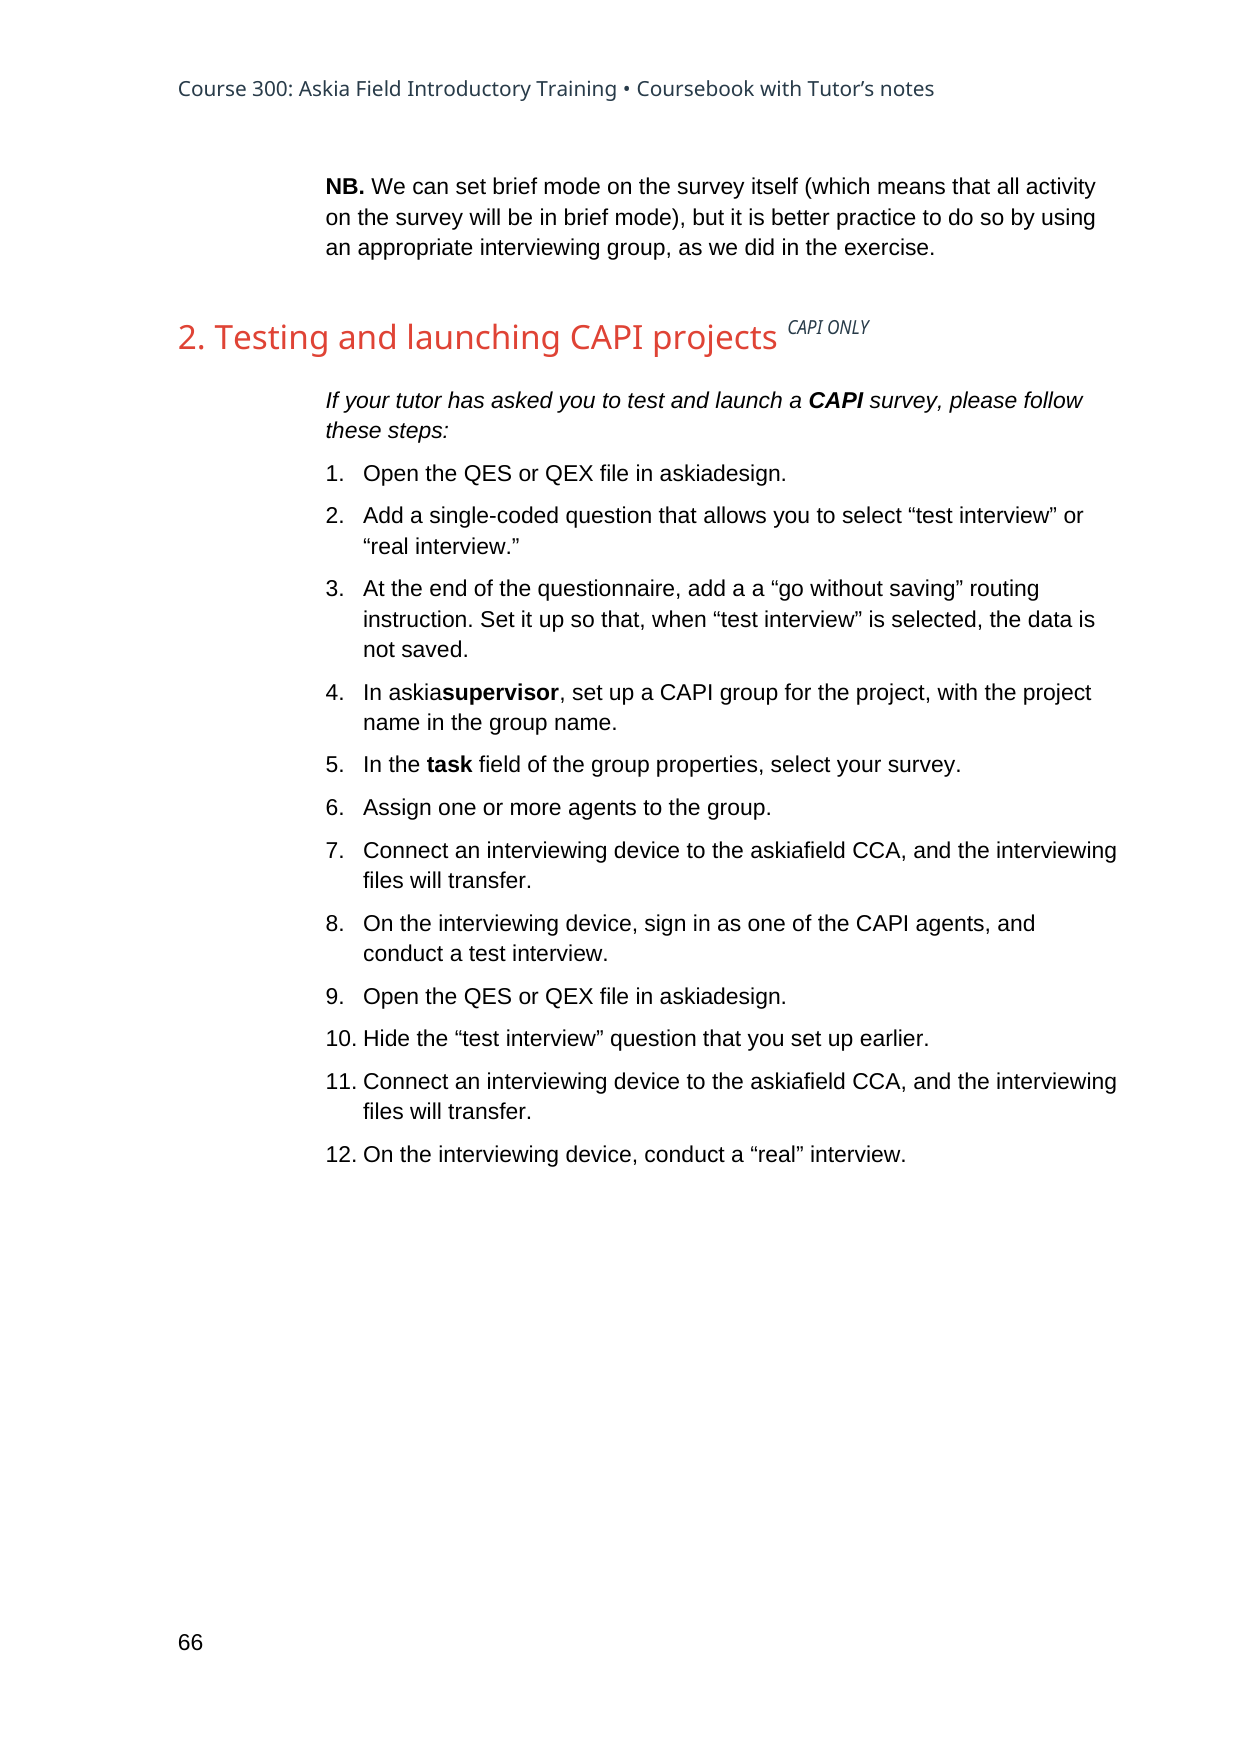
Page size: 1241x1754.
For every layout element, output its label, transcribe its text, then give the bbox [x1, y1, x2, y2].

text 6. Assign one or more agents to the group. [325, 794, 1121, 821]
text 2. Add a single-coded question that allows you to select “test interview” or “real interview.” [325, 502, 1121, 559]
text 11. Connect an interviewing device to the askiafield CCA, and the interviewing files will transfer. [325, 1068, 1121, 1125]
text 1. Open the QES or QEX file in askiadesign. [325, 460, 1121, 486]
text 3. At the end of the questionnaire, add a a “go without saving” routing instruction. Set it up so that, when “test interview” is selected, the data is not saved. [325, 575, 1121, 662]
text 9. Open the QES or QEX file in askiadesign. [325, 983, 1121, 1009]
text 5. In the task field of the group properties, select your survey. [325, 751, 1121, 778]
subtitle 2. Testing and launching CAPI projects CAPI ONLY [178, 314, 1121, 359]
text 4. In askiasupervisor, set up a CAPI group for the project, with the project name in the group name. [325, 678, 1121, 735]
text 10. Hide the “test interview” question that you set up earlier. [325, 1025, 1121, 1052]
text 8. On the interviewing device, sign in as one of the CAPI agents, and conduct a test interview. [325, 910, 1121, 966]
text NB. We can set brief mode on the survey itself (which means that all activity on the survey will be in brief mode), but it is better practice to do so by using an appropriate interviewing group, as we did in the exercise. [325, 173, 1121, 260]
text If your tutor has asked you to test and launch a CAPI survey, please follow these steps: [325, 387, 1121, 443]
text 7. Connect an interviewing device to the askiafield CCA, and the interviewing files will transfer. [325, 837, 1121, 893]
text 12. On the interviewing device, conduct a “real” interview. [325, 1141, 1121, 1167]
